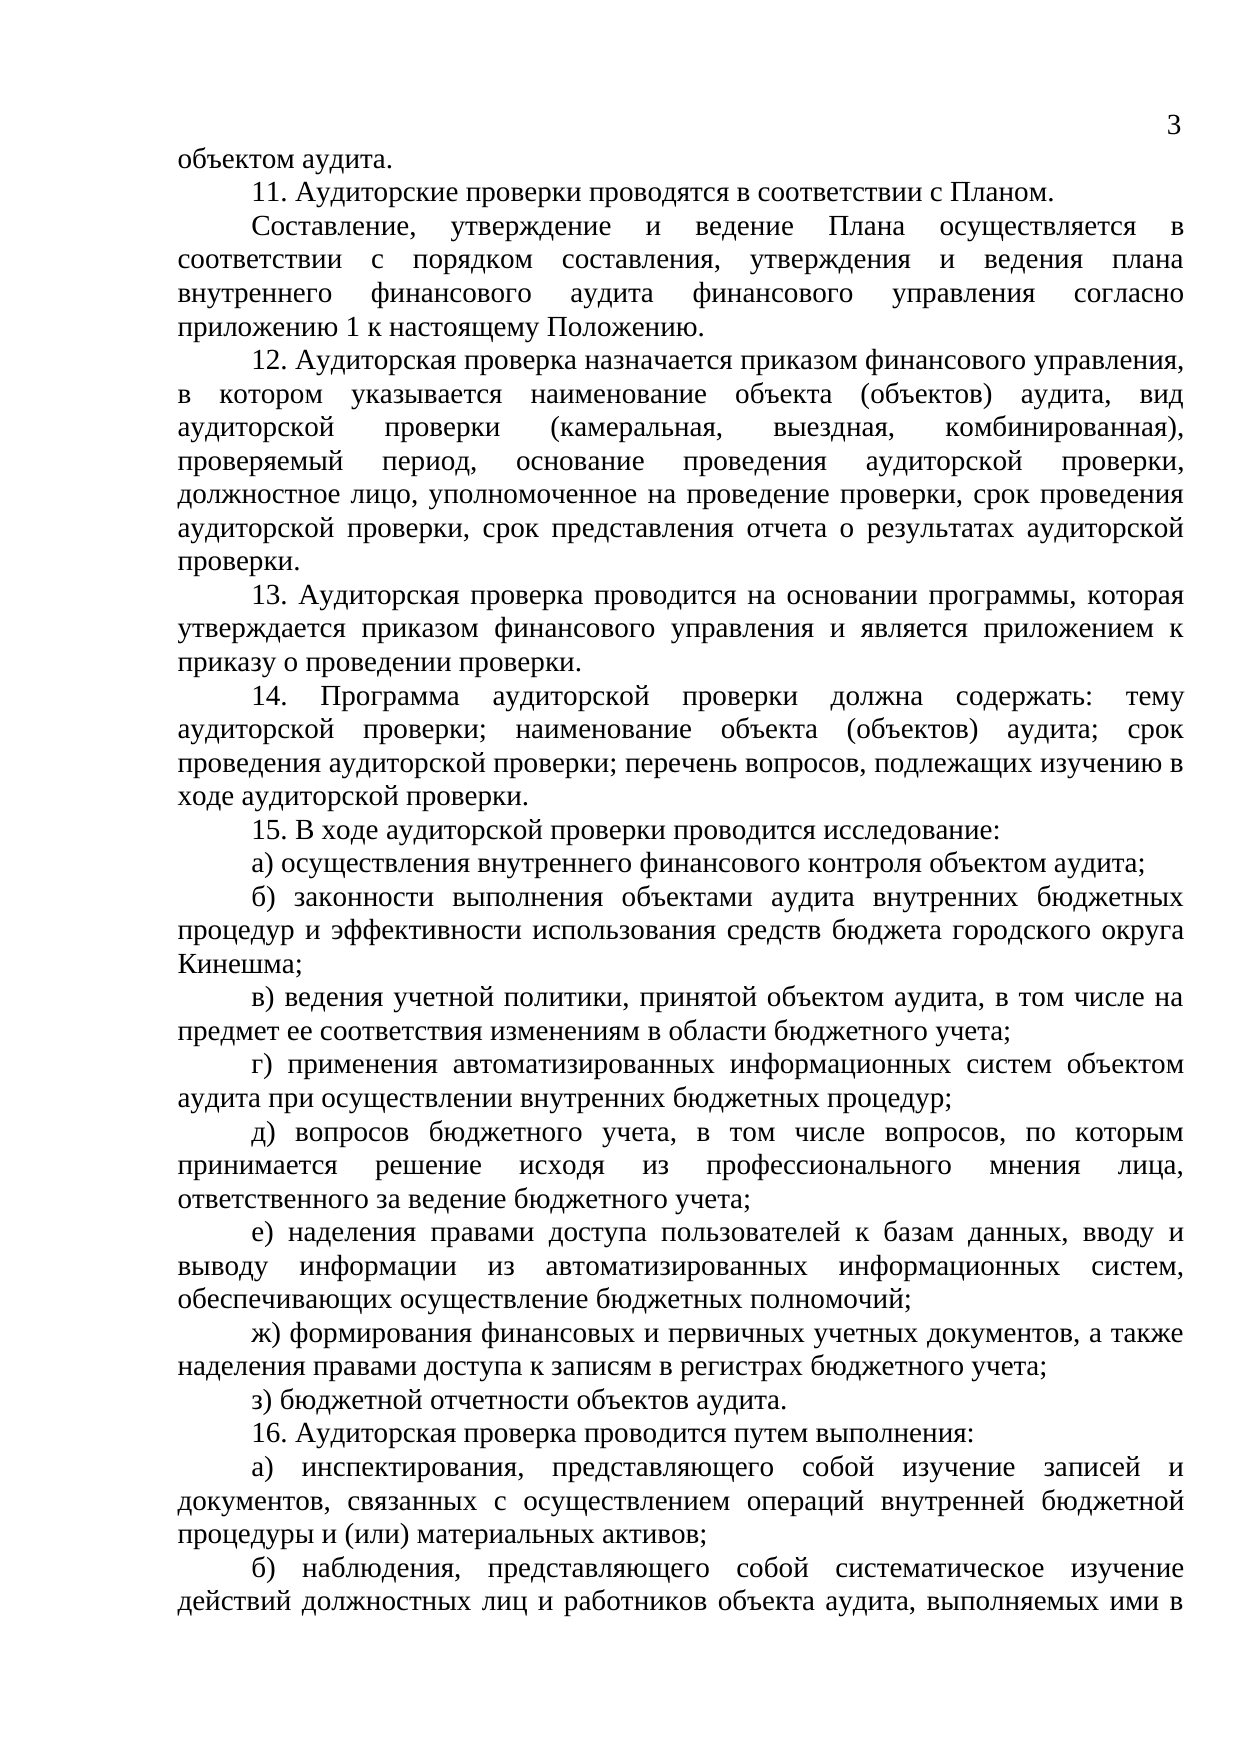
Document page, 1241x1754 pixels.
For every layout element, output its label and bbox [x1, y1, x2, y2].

table_header [166, 141, 1196, 1617]
